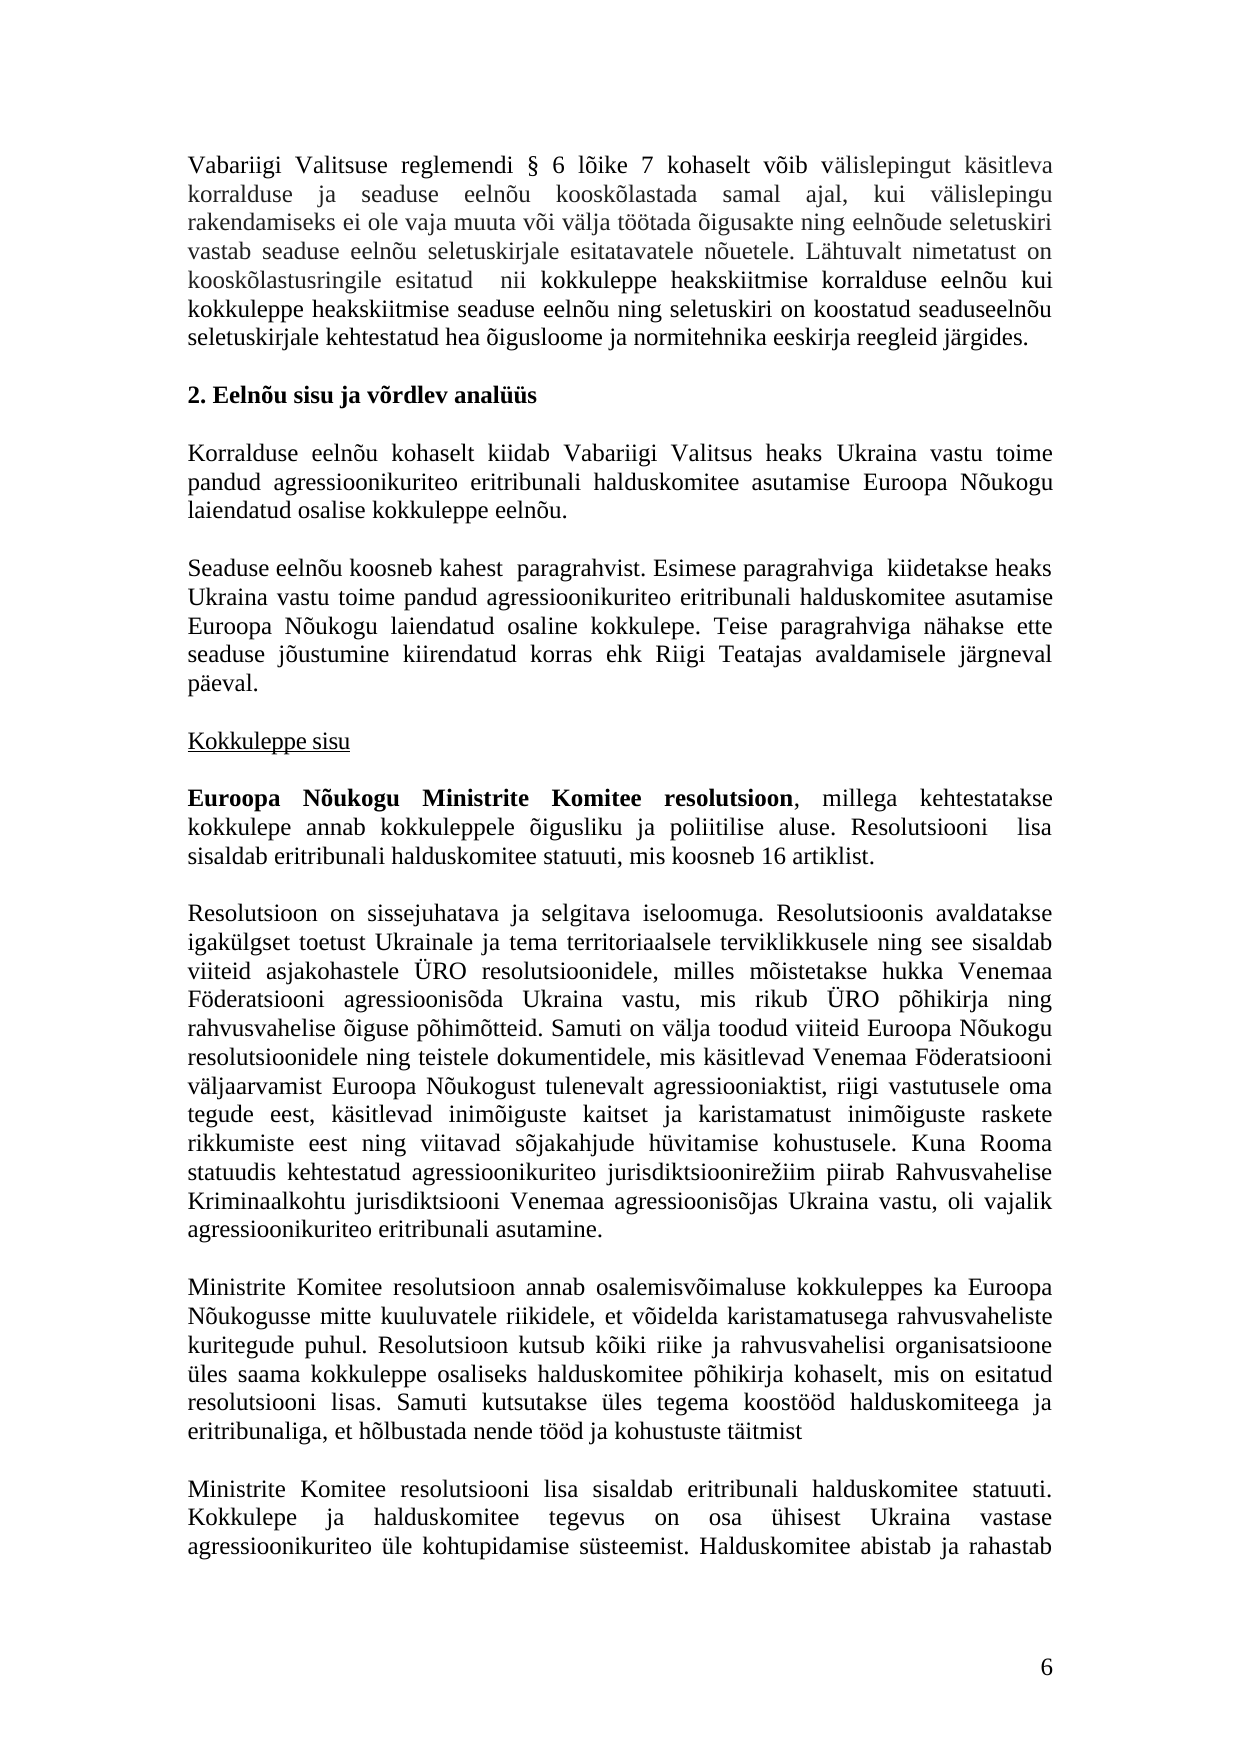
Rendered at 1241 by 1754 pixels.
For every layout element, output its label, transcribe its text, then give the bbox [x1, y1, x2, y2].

text Ministrite Komitee resolutsioon annab osalemisvõimaluse kokkuleppes ka Euroopa Nõukogusse mitte kuuluvatele riikidele, et võidelda karistamatusega rahvusvaheliste kuritegude puhul. Resolutsioon kutsub kõiki riike ja rahvusvahelisi organisatsioone üles saama kokkuleppe osaliseks halduskomitee põhikirja kohaselt, mis on esitatud resolutsiooni lisas. Samuti kutsutakse üles tegema koostööd halduskomiteega ja eritribunaliga, et hõlbustada nende tööd ja kohustuste täitmist [187, 1272, 1053, 1445]
text Euroopa Nõukogu Ministrite Komitee resolutsioon, millega kehtestatakse kokkulepe annab kokkuleppele õigusliku ja poliitilise aluse. Resolutsiooni lisa sisaldab eritribunali halduskomitee statuuti, mis koosneb 16 artiklist. [187, 783, 1053, 869]
text Kokkuleppe sisu [187, 726, 1053, 754]
text 2. Eelnõu sisu ja võrdlev analüüs [187, 380, 1053, 409]
text Seaduse eelnõu koosneb kahest paragrahvist. Esimese paragrahviga kiidetakse heaks Ukraina vastu toime pandud agressioonikuriteo eritribunali halduskomitee asutamise Euroopa Nõukogu laiendatud osaline kokkulepe. Teise paragrahviga nähakse ette seaduse jõustumine kiirendatud korras ehk Riigi Teatajas avaldamisele järgneval päeval. [187, 553, 1053, 697]
text Korralduse eelnõu kohaselt kiidab Vabariigi Valitsus heaks Ukraina vastu toime pandud agressioonikuriteo eritribunali halduskomitee asutamise Euroopa Nõukogu laiendatud osalise kokkuleppe eelnõu. [187, 438, 1053, 524]
text Resolutsioon on sissejuhatava ja selgitava iseloomuga. Resolutsioonis avaldatakse igakülgset toetust Ukrainale ja tema territoriaalsele terviklikkusele ning see sisaldab viiteid asjakohastele ÜRO resolutsioonidele, milles mõistetakse hukka Venemaa Föderatsiooni agressioonisõda Ukraina vastu, mis rikub ÜRO põhikirja ning rahvusvahelise õiguse põhimõtteid. Samuti on välja toodud viiteid Euroopa Nõukogu resolutsioonidele ning teistele dokumentidele, mis käsitlevad Venemaa Föderatsiooni väljaarvamist Euroopa Nõukogust tulenevalt agressiooniaktist, riigi vastutusele oma tegude eest, käsitlevad inimõiguste kaitset ja karistamatust inimõiguste raskete rikkumiste eest ning viitavad sõjakahjude hüvitamise kohustusele. Kuna Rooma statuudis kehtestatud agressioonikuriteo jurisdiktsioonirežiim piirab Rahvusvahelise Kriminaalkohtu jurisdiktsiooni Venemaa agressioonisõjas Ukraina vastu, oli vajalik agressioonikuriteo eritribunali asutamine. [187, 898, 1053, 1243]
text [187, 1474, 1053, 1560]
